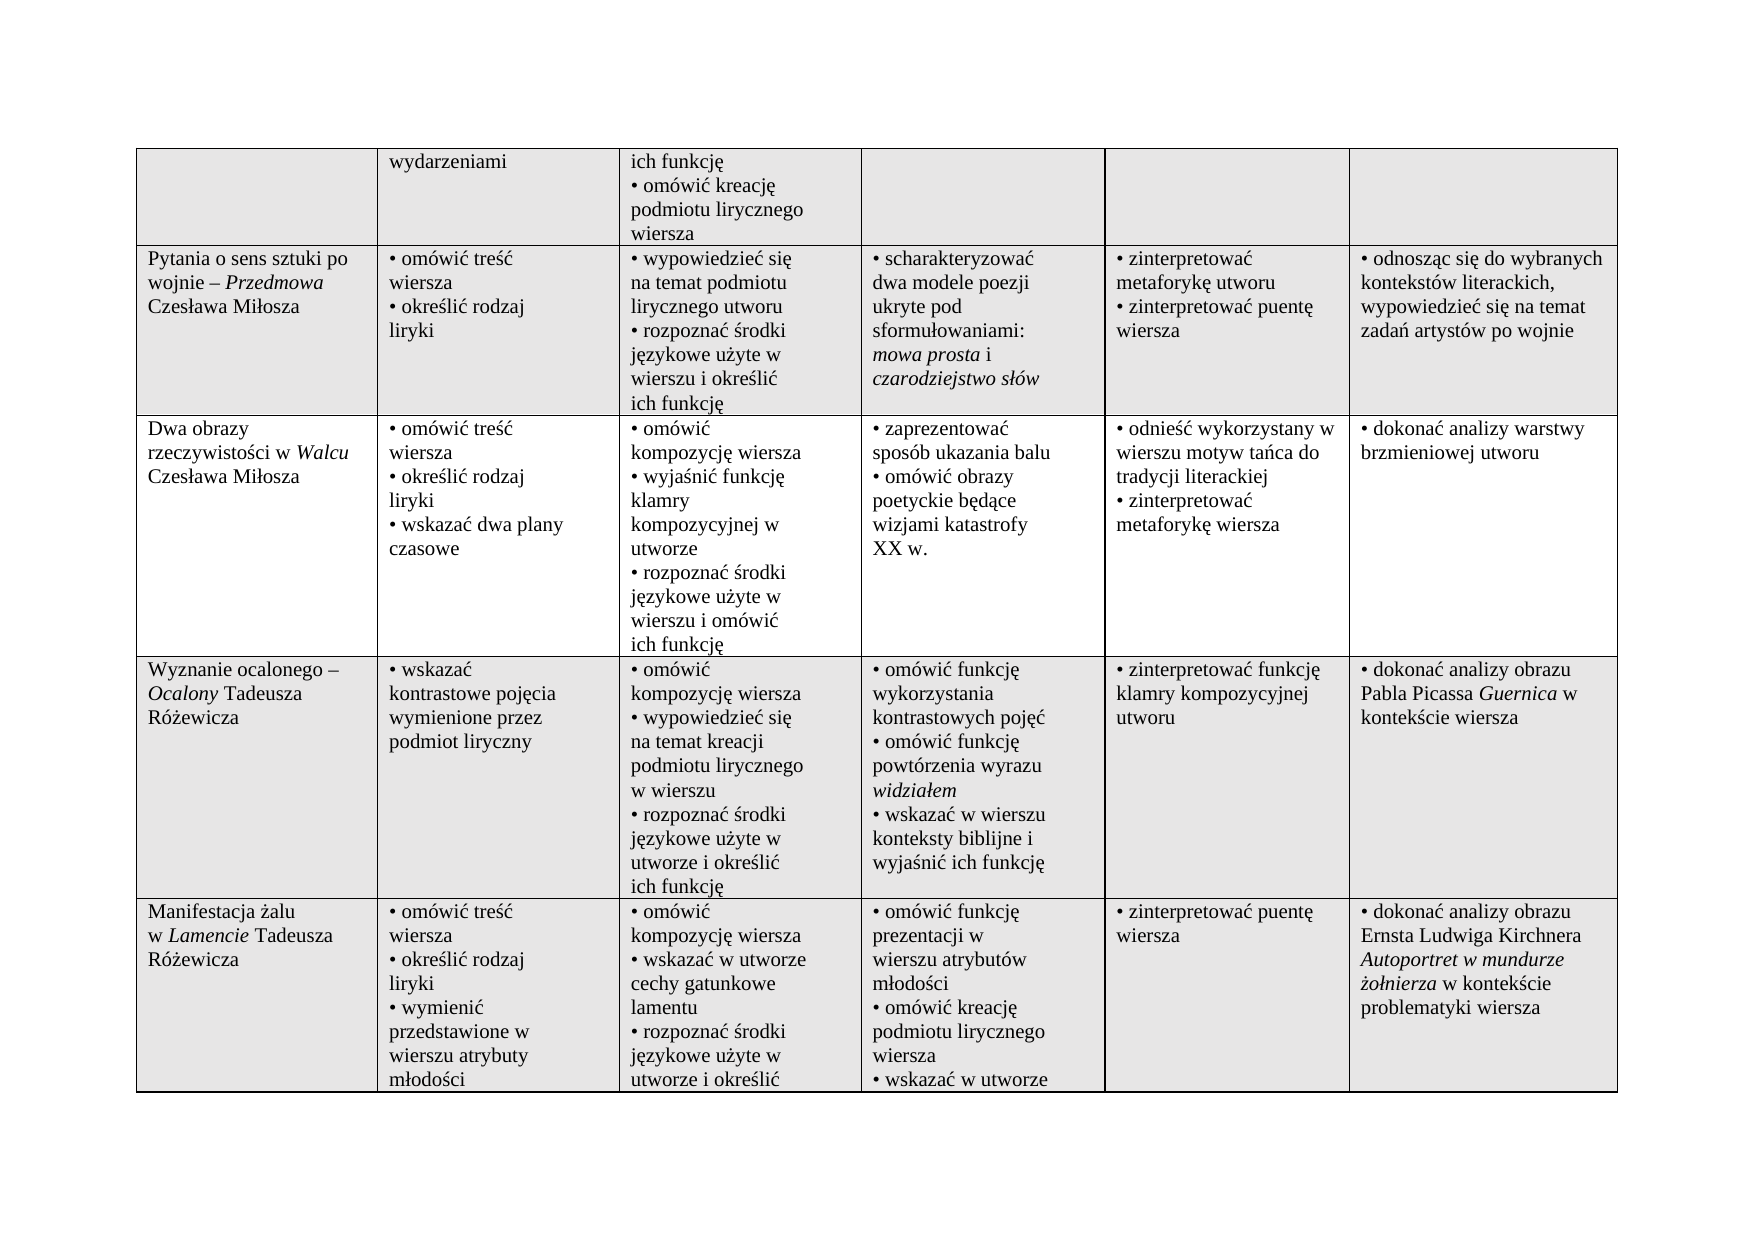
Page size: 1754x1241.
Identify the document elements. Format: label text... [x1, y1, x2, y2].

table_cell • zinterpretować metaforykę utworu • zinterpretować puentę wiersza [1106, 246, 1349, 414]
table_cell • wypowiedzieć się na temat podmiotu lirycznego utworu • rozpoznać środki językowe użyte w wierszu i określić ich funkcję [620, 246, 861, 414]
table_cell • omówić treść wiersza • określić rodzaj liryki • wskazać dwa plany czasowe [378, 416, 619, 656]
table_cell • dokonać analizy warstwy brzmieniowej utworu [1350, 416, 1617, 656]
table_cell • omówić kompozycję wiersza • wypowiedzieć się na temat kreacji podmiotu lirycznego w wierszu • rozpoznać środki językowe użyte w utworze i określić ich funkcję [620, 657, 861, 898]
table_cell • zaprezentować sposób ukazania balu • omówić obrazy poetyckie będące wizjami katastrofy XX w. [862, 416, 1104, 656]
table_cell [862, 149, 1104, 245]
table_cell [137, 899, 377, 1091]
table_cell • odnosząc się do wybranych kontekstów literackich, wypowiedzieć się na temat zadań artystów po wojnie [1350, 246, 1617, 414]
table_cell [620, 899, 861, 1091]
table_cell • zinterpretować funkcję klamry kompozycyjnej utworu [1106, 657, 1349, 898]
table_cell • dokonać analizy obrazu Pabla Picassa Guernica w kontekście wiersza [1350, 657, 1617, 898]
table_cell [137, 149, 377, 245]
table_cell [862, 899, 1104, 1091]
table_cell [1350, 149, 1617, 245]
table_cell Wyznanie ocalonego – Ocalony Tadeusza Różewicza [137, 657, 377, 898]
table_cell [378, 899, 619, 1091]
table_cell • omówić kompozycję wiersza • wyjaśnić funkcję klamry kompozycyjnej w utworze • rozpoznać środki językowe użyte w wierszu i omówić ich funkcję [620, 416, 861, 656]
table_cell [378, 149, 619, 245]
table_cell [1106, 149, 1349, 245]
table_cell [620, 149, 861, 245]
table_cell • wskazać kontrastowe pojęcia wymienione przez podmiot liryczny [378, 657, 619, 898]
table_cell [1350, 899, 1617, 1091]
table_cell • omówić treść wiersza • określić rodzaj liryki [378, 246, 619, 414]
table_cell • scharakteryzować dwa modele poezji ukryte pod sformułowaniami: mowa prosta i czarodziejstwo słów [862, 246, 1104, 414]
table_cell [1106, 899, 1349, 1091]
table_cell • omówić funkcję wykorzystania kontrastowych pojęć • omówić funkcję powtórzenia wyrazu widziałem • wskazać w wierszu konteksty biblijne i wyjaśnić ich funkcję [862, 657, 1104, 898]
table_cell Pytania o sens sztuki po wojnie – Przedmowa Czesława Miłosza [137, 246, 377, 414]
table_cell • odnieść wykorzystany w wierszu motyw tańca do tradycji literackiej • zinterpretować metaforykę wiersza [1106, 416, 1349, 656]
table_cell Dwa obrazy rzeczywistości w Walcu Czesława Miłosza [137, 416, 377, 656]
